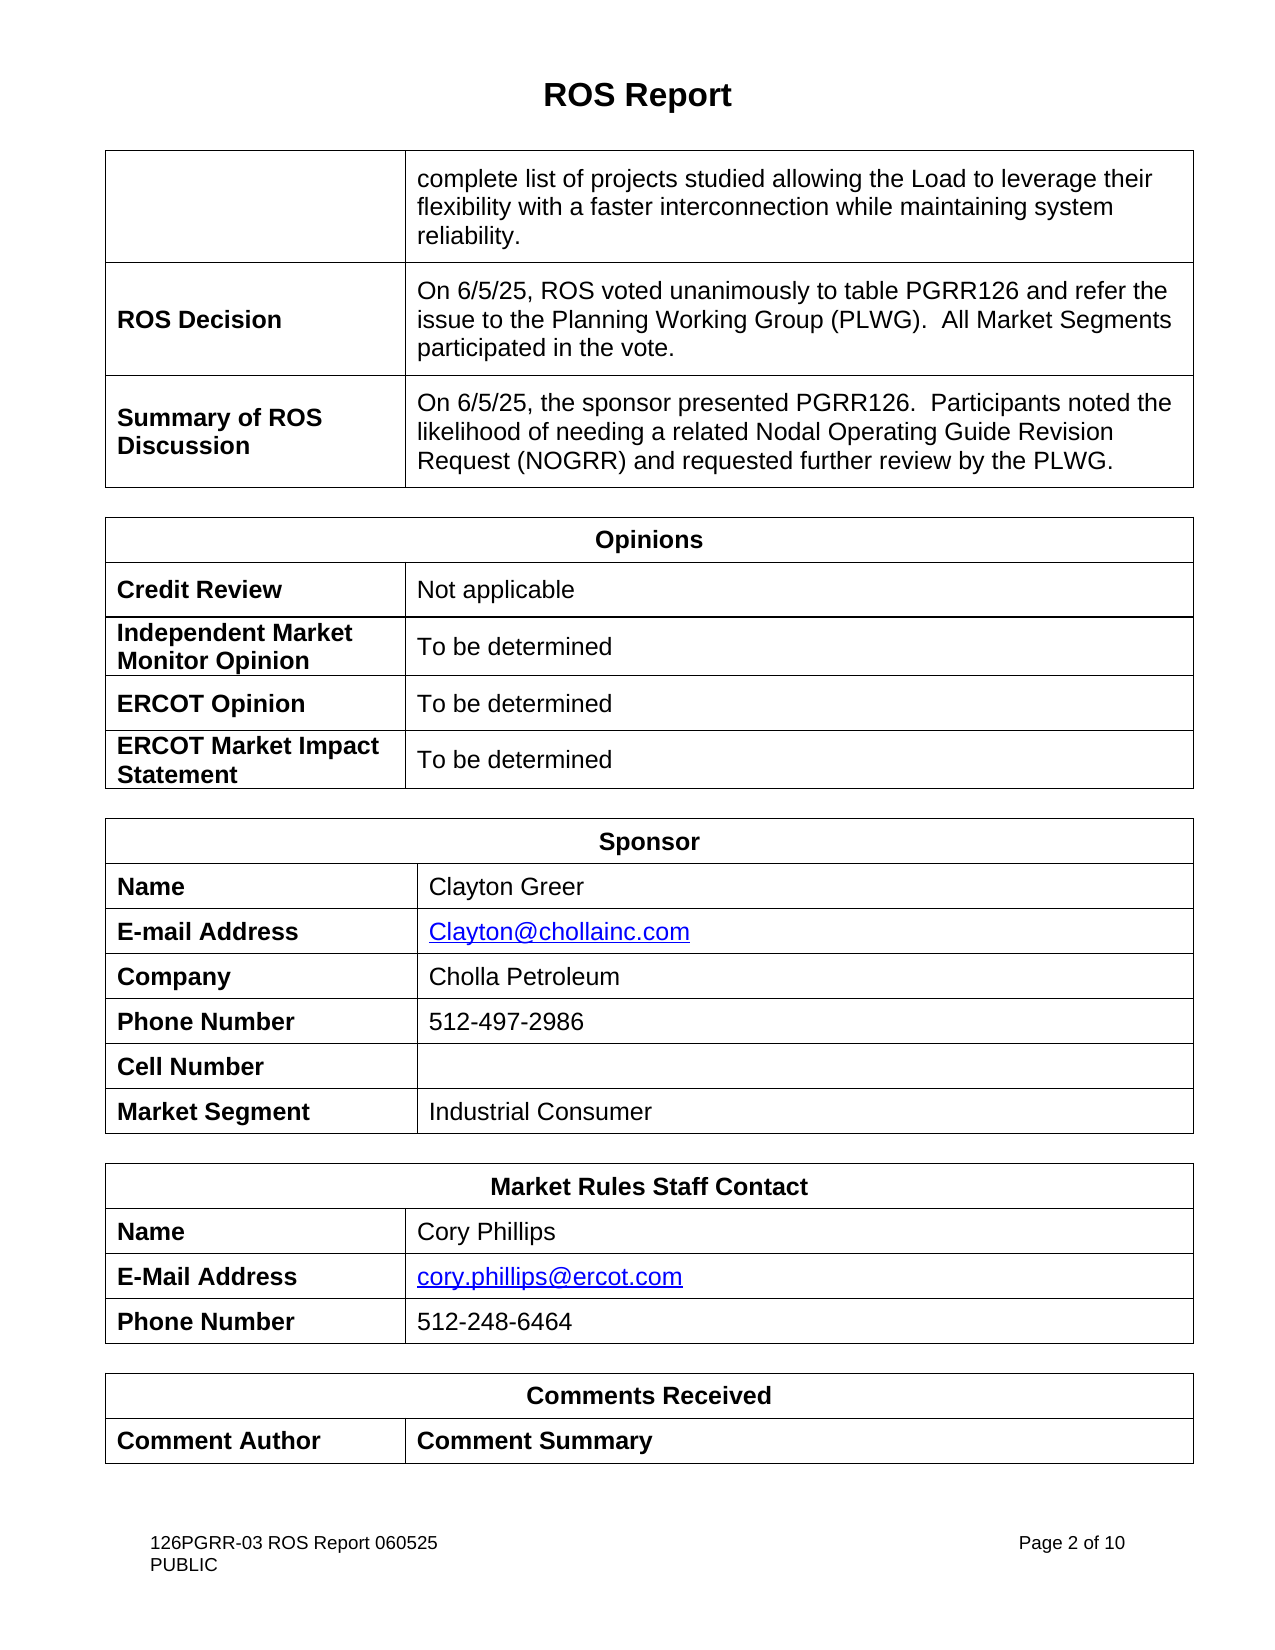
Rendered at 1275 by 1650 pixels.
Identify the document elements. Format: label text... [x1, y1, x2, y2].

table_cell Credit Review [106, 563, 405, 616]
table_cell On 6/5/25, ROS voted unanimously to table PGRR126 and refer the issue to the Planning Working Group (PLWG). All Market Segments participated in the vote. [406, 263, 1193, 374]
table_cell 512-497-2986 [418, 999, 1193, 1043]
table_cell Comment Author [106, 1419, 405, 1463]
table_cell ERCOT Market Impact Statement [106, 731, 405, 788]
table_cell Independent Market Monitor Opinion [106, 618, 405, 675]
table_cell To be determined [406, 676, 1193, 730]
table_cell Name [106, 864, 417, 908]
table_header Opinions [106, 518, 1193, 562]
table_cell E-mail Address [106, 909, 417, 953]
table_cell Cell Number [106, 1044, 417, 1088]
table_cell 512-248-6464 [406, 1299, 1193, 1343]
table_cell E-Mail Address [106, 1254, 405, 1298]
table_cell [106, 151, 405, 262]
table_header Sponsor [106, 819, 1193, 863]
table_cell Market Segment [106, 1089, 417, 1133]
table_cell Summary of ROS Discussion [106, 376, 405, 487]
table_cell Name [106, 1209, 405, 1253]
table_cell ERCOT Opinion [106, 676, 405, 730]
table_cell Clayton@chollainc.com [418, 909, 1193, 953]
table_cell To be determined [406, 618, 1193, 675]
table_header Market Rules Staff Contact [106, 1164, 1193, 1208]
table_cell On 6/5/25, the sponsor presented PGRR126. Participants noted the likelihood of needing a related Nodal Operating Guide Revision Request (NOGRR) and requested further review by the PLWG. [406, 376, 1193, 487]
table_cell [418, 1044, 1193, 1088]
table_cell Industrial Consumer [418, 1089, 1193, 1133]
table_header Comments Received [106, 1374, 1193, 1418]
table_cell Cholla Petroleum [418, 954, 1193, 998]
table_cell Phone Number [106, 1299, 405, 1343]
table_cell ROS Decision [106, 263, 405, 374]
table_cell Cory Phillips [406, 1209, 1193, 1253]
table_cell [406, 151, 1193, 262]
table_cell Not applicable [406, 563, 1193, 616]
table_cell Company [106, 954, 417, 998]
table_cell Comment Summary [406, 1419, 1193, 1463]
table_cell To be determined [406, 731, 1193, 788]
table_cell Clayton Greer [418, 864, 1193, 908]
table_cell cory.phillips@ercot.com [406, 1254, 1193, 1298]
table_cell Phone Number [106, 999, 417, 1043]
